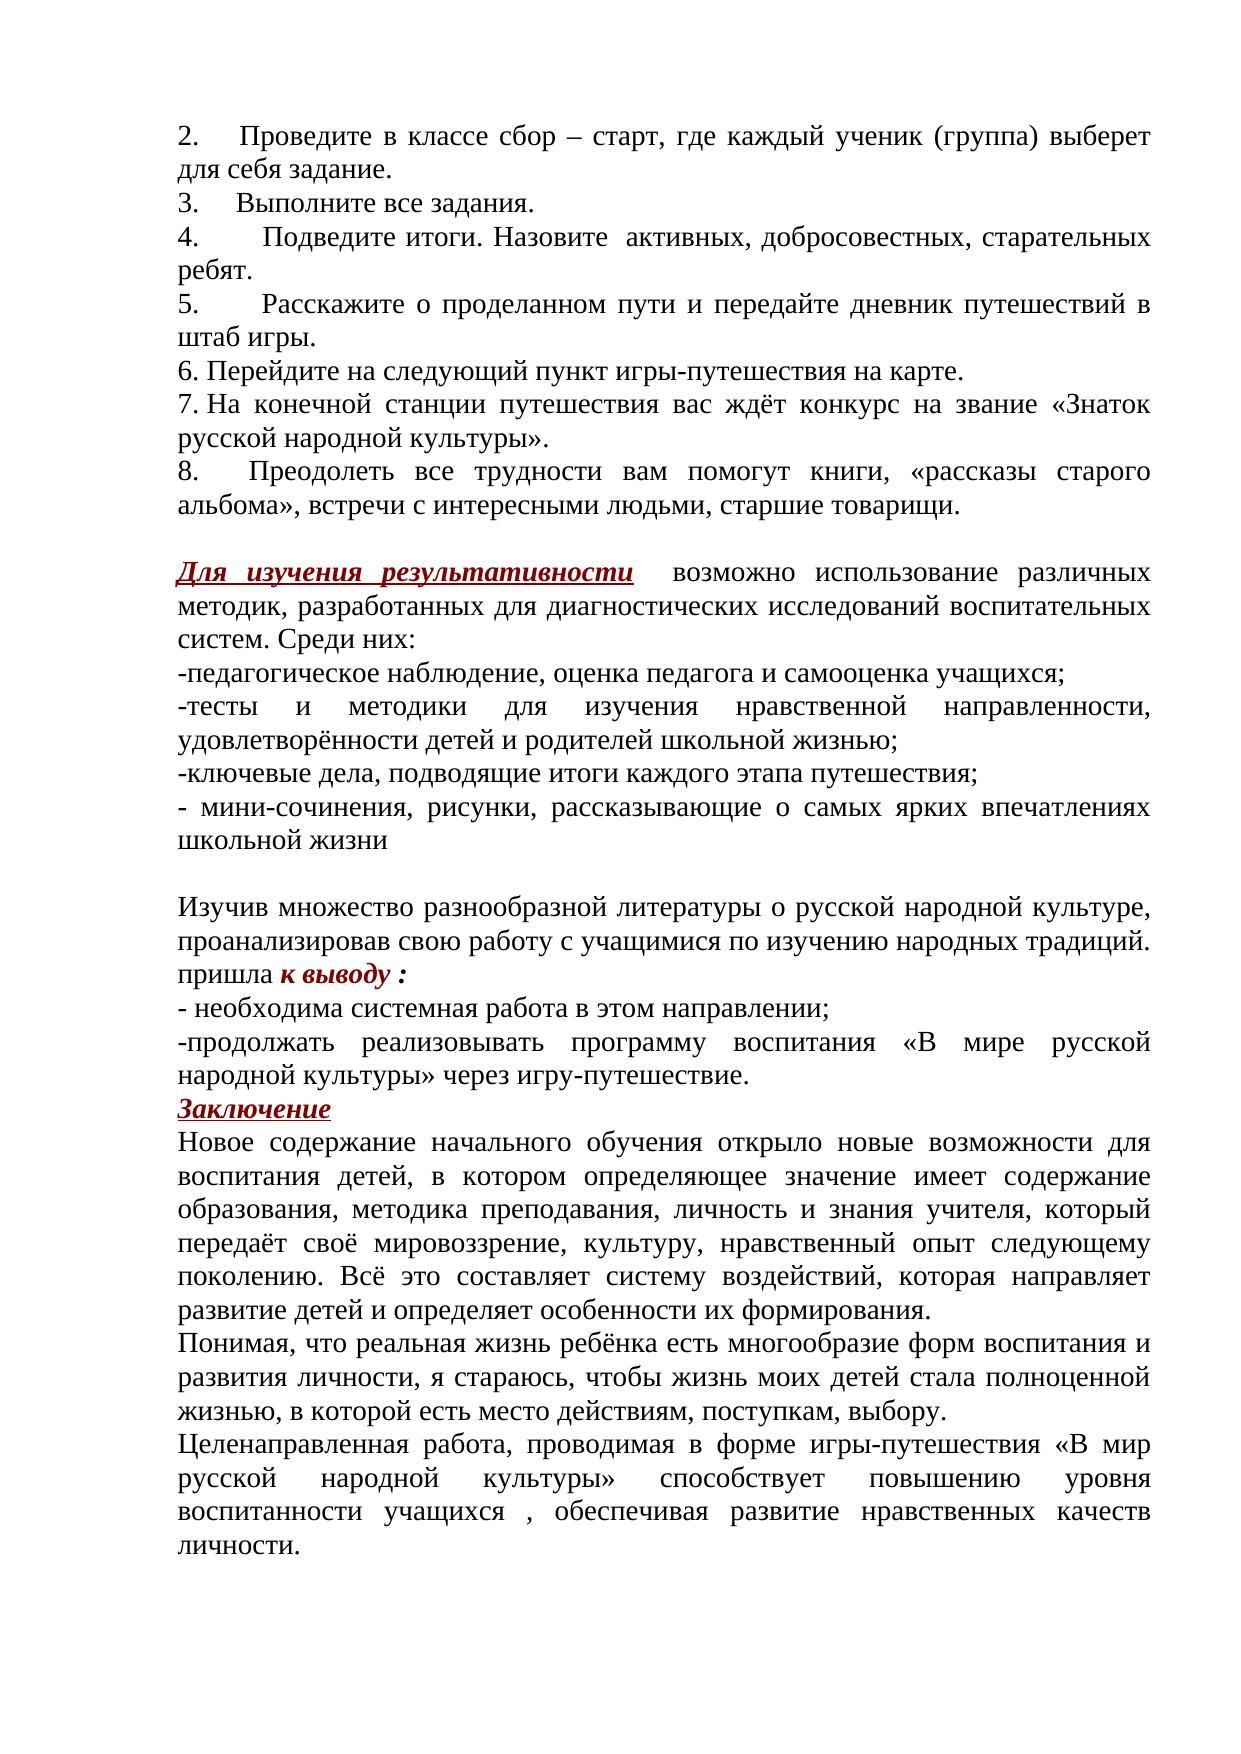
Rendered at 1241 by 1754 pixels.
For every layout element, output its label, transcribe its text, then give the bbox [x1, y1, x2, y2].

text 8. Преодолеть все трудности вам помогут книги, «рассказы старого альбома», встречи с интересными людьми, старшие товарищи. [177, 453, 1152, 521]
text Для изучения результативности возможно использование различных методик, разработанных для диагностических исследований воспитательных систем. Среди них: [177, 554, 1152, 655]
text 5. Расскажите о проделанном пути и передайте дневник путешествий в штаб игры. [177, 286, 1152, 353]
text 6. Перейдите на следующий пункт игры-путешествия на карте. [177, 353, 1152, 386]
text 2. Проведите в классе сбор – старт, где каждый ученик (группа) выберет для себя задание. [177, 118, 1152, 185]
text -продолжать реализовывать программу воспитания «В мире русской народной культуры» через игру-путешествие. [177, 1024, 1152, 1091]
text Изучив множество разнообразной литературы о русской народной культуре, проанализировав свою работу с учащимися по изучению народных традиций. пришла к выводу : [177, 889, 1152, 990]
text 3. Выполните все задания. [177, 185, 1152, 219]
text Заключение [177, 1091, 1152, 1124]
text - мини-сочинения, рисунки, рассказывающие о самых ярких впечатлениях школьной жизни [177, 789, 1152, 856]
text Понимая, что реальная жизнь ребёнка есть многообразие форм воспитания и развития личности, я стараюсь, чтобы жизнь моих детей стала полноценной жизнью, в которой есть место действиям, поступкам, выбору. [177, 1326, 1152, 1426]
text Новое содержание начального обучения открыло новые возможности для воспитания детей, в котором определяющее значение имеет содержание образования, методика преподавания, личность и знания учителя, который передаёт своё мировоззрение, культуру, нравственный опыт следующему поколению. Всё это составляет систему воздействий, которая направляет развитие детей и определяет особенности их формирования. [177, 1124, 1152, 1326]
text Целенаправленная работа, проводимая в форме игры-путешествия «В мир русской народной культуры» способствует повышению уровня воспитанности учащихся , обеспечивая развитие нравственных качеств личности. [177, 1426, 1152, 1560]
text 7. На конечной станции путешествия вас ждёт конкурс на звание «Знаток русской народной культуры». [177, 386, 1152, 453]
text -тесты и методики для изучения нравственной направленности, удовлетворённости детей и родителей школьной жизнью; [177, 688, 1152, 755]
text -педагогическое наблюдение, оценка педагога и самооценка учащихся; [177, 655, 1152, 688]
text -ключевые дела, подводящие итоги каждого этапа путешествия; [177, 755, 1152, 789]
text 4. Подведите итоги. Назовите активных, добросовестных, старательных ребят. [177, 219, 1152, 286]
text - необходима системная работа в этом направлении; [177, 990, 1152, 1024]
